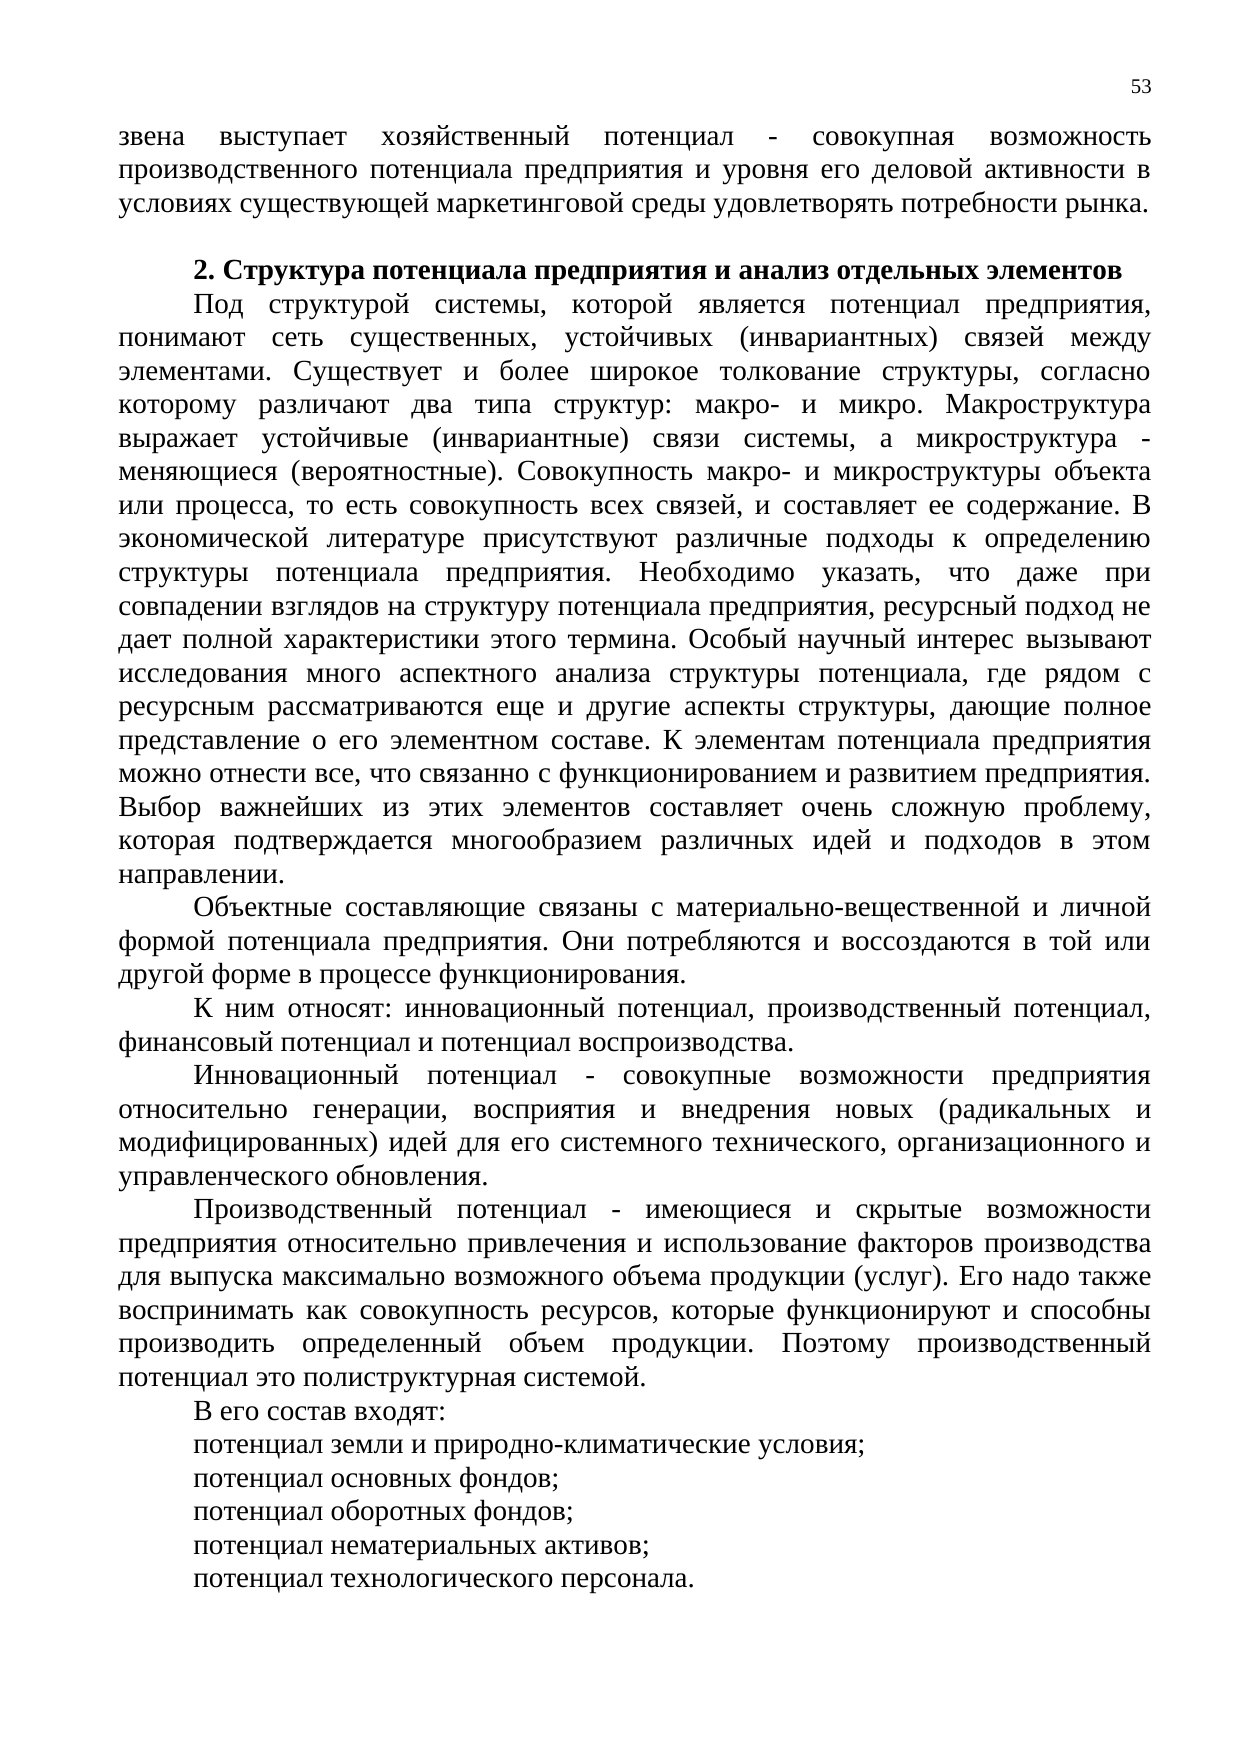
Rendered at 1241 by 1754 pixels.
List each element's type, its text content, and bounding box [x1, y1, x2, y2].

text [118, 118, 1152, 219]
text Под структурой системы, которой является потенциал предприятия, понимают сеть существенных, устойчивых (инвариантных) связей между элементами. Существует и более широкое толкование структуры, согласно которому различают два типа структур: макро- и микро. Макроструктура выражает устойчивые (инвариантные) связи системы, а микроструктура - меняющиеся (вероятностные). Совокупность макро- и микроструктуры объекта или процесса, то есть совокупность всех связей, и составляет ее содержание. В экономической литературе присутствуют различные подходы к определению структуры потенциала предприятия. Необходимо указать, что даже при совпадении взглядов на структуру потенциала предприятия, ресурсный подход не дает полной характеристики этого термина. Особый научный интерес вызывают исследования много аспектного анализа структуры потенциала, где рядом с ресурсным рассматриваются еще и другие аспекты структуры, дающие полное представление о его элементном составе. К элементам потенциала предприятия можно отнести все, что связанно с функционированием и развитием предприятия. Выбор важнейших из этих элементов составляет очень сложную проблему, которая подтверждается многообразием различных идей и подходов в этом направлении. [118, 286, 1152, 889]
text В его состав входят: [118, 1393, 1152, 1426]
text потенциал нематериальных активов; [118, 1527, 1152, 1560]
text потенциал технологического персонала. [118, 1560, 1152, 1594]
text Производственный потенциал - имеющиеся и скрытые возможности предприятия относительно привлечения и использование факторов производства для выпуска максимально возможного объема продукции (услуг). Его надо также воспринимать как совокупность ресурсов, которые функционируют и способны производить определенный объем продукции. Поэтому производственный потенциал это полиструктурная системой. [118, 1191, 1152, 1393]
text 2. Структура потенциала предприятия и анализ отдельных элементов [118, 252, 1152, 286]
text потенциал основных фондов; [118, 1460, 1152, 1493]
text потенциал оборотных фондов; [118, 1493, 1152, 1527]
text Объектные составляющие связаны с материально-вещественной и личной формой потенциала предприятия. Они потребляются и воссоздаются в той или другой форме в процессе функционирования. [118, 889, 1152, 990]
text К ним относят: инновационный потенциал, производственный потенциал, финансовый потенциал и потенциал воспроизводства. [118, 990, 1152, 1057]
text Инновационный потенциал - совокупные возможности предприятия относительно генерации, восприятия и внедрения новых (радикальных и модифицированных) идей для его системного технического, организационного и управленческого обновления. [118, 1057, 1152, 1191]
text потенциал земли и природно-климатические условия; [118, 1426, 1152, 1460]
